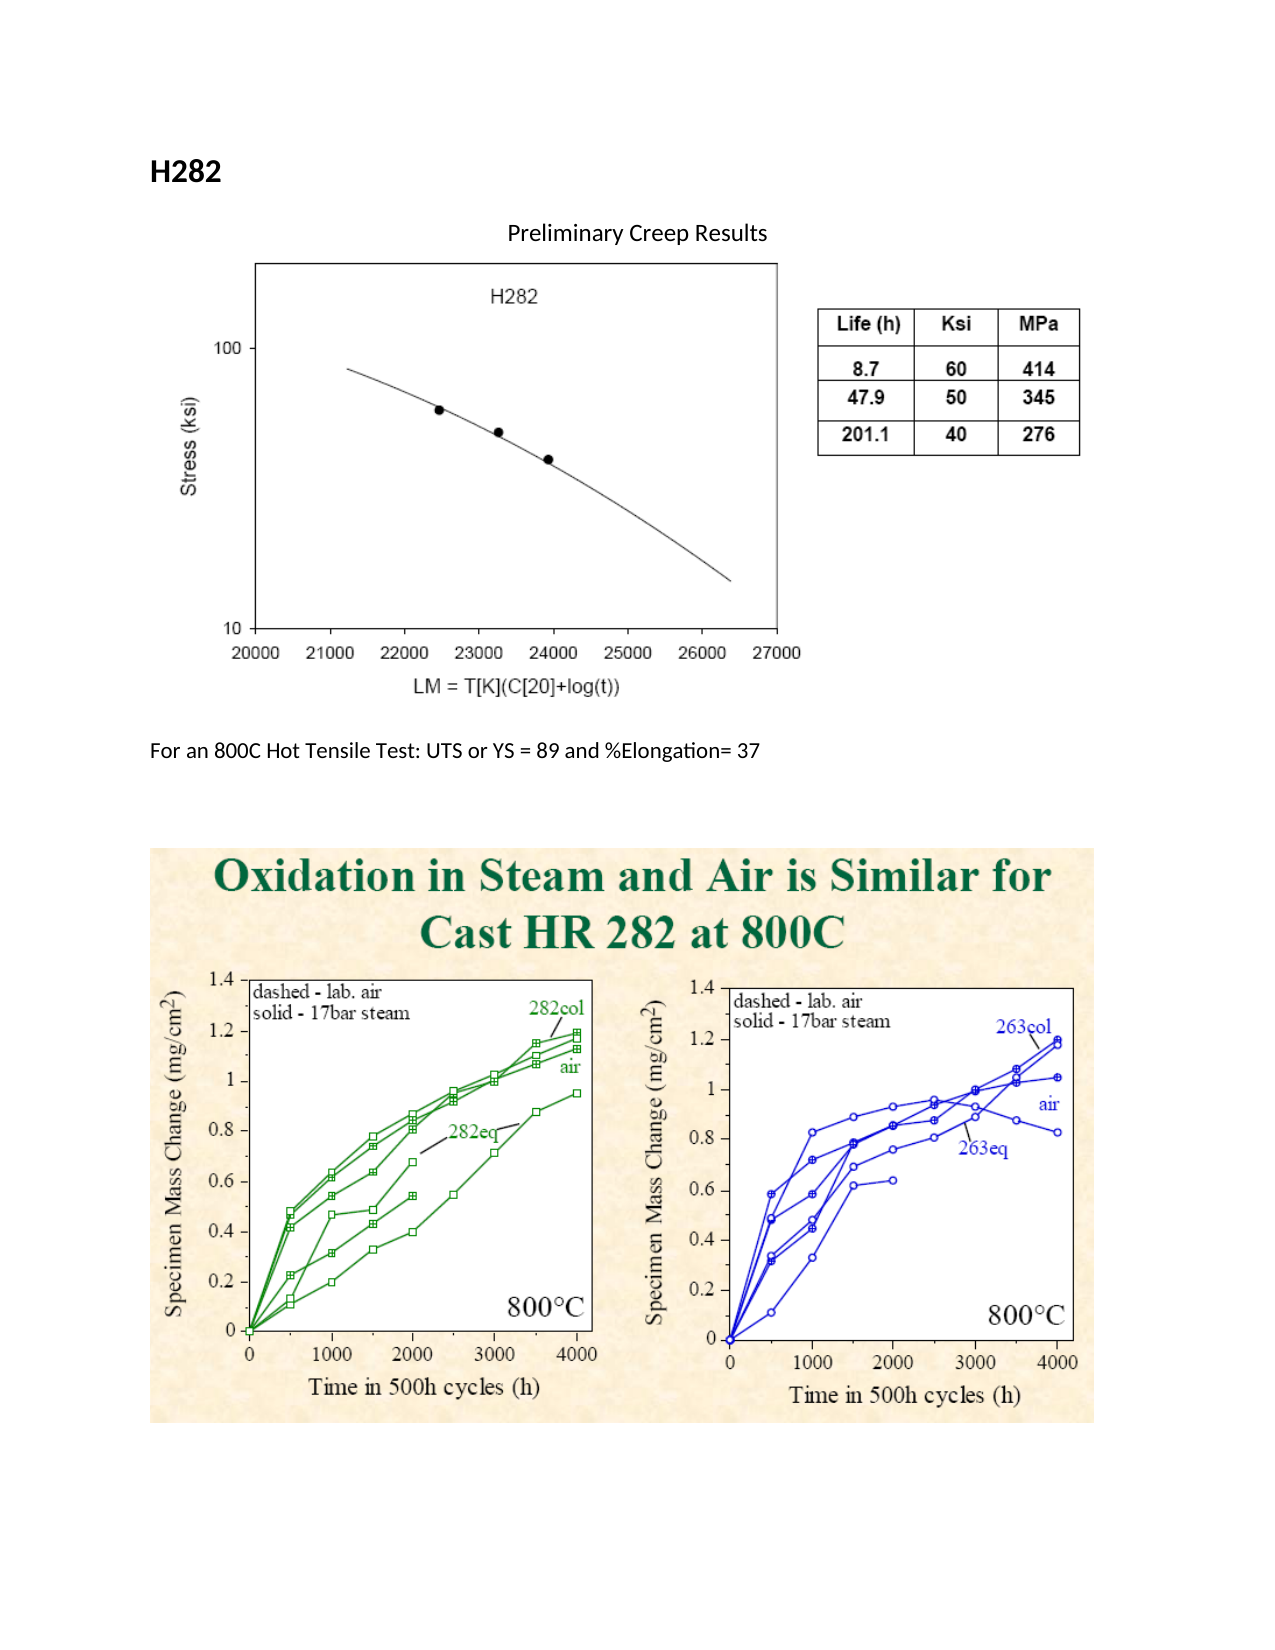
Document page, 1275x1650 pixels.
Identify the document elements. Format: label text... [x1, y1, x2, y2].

text Preliminary Creep Results [150, 218, 1125, 711]
text H282 [150, 150, 1125, 191]
text For an 800C Hot Tensile Test: UTS or YS = 89 and %Elongation= 37 [150, 736, 1125, 764]
